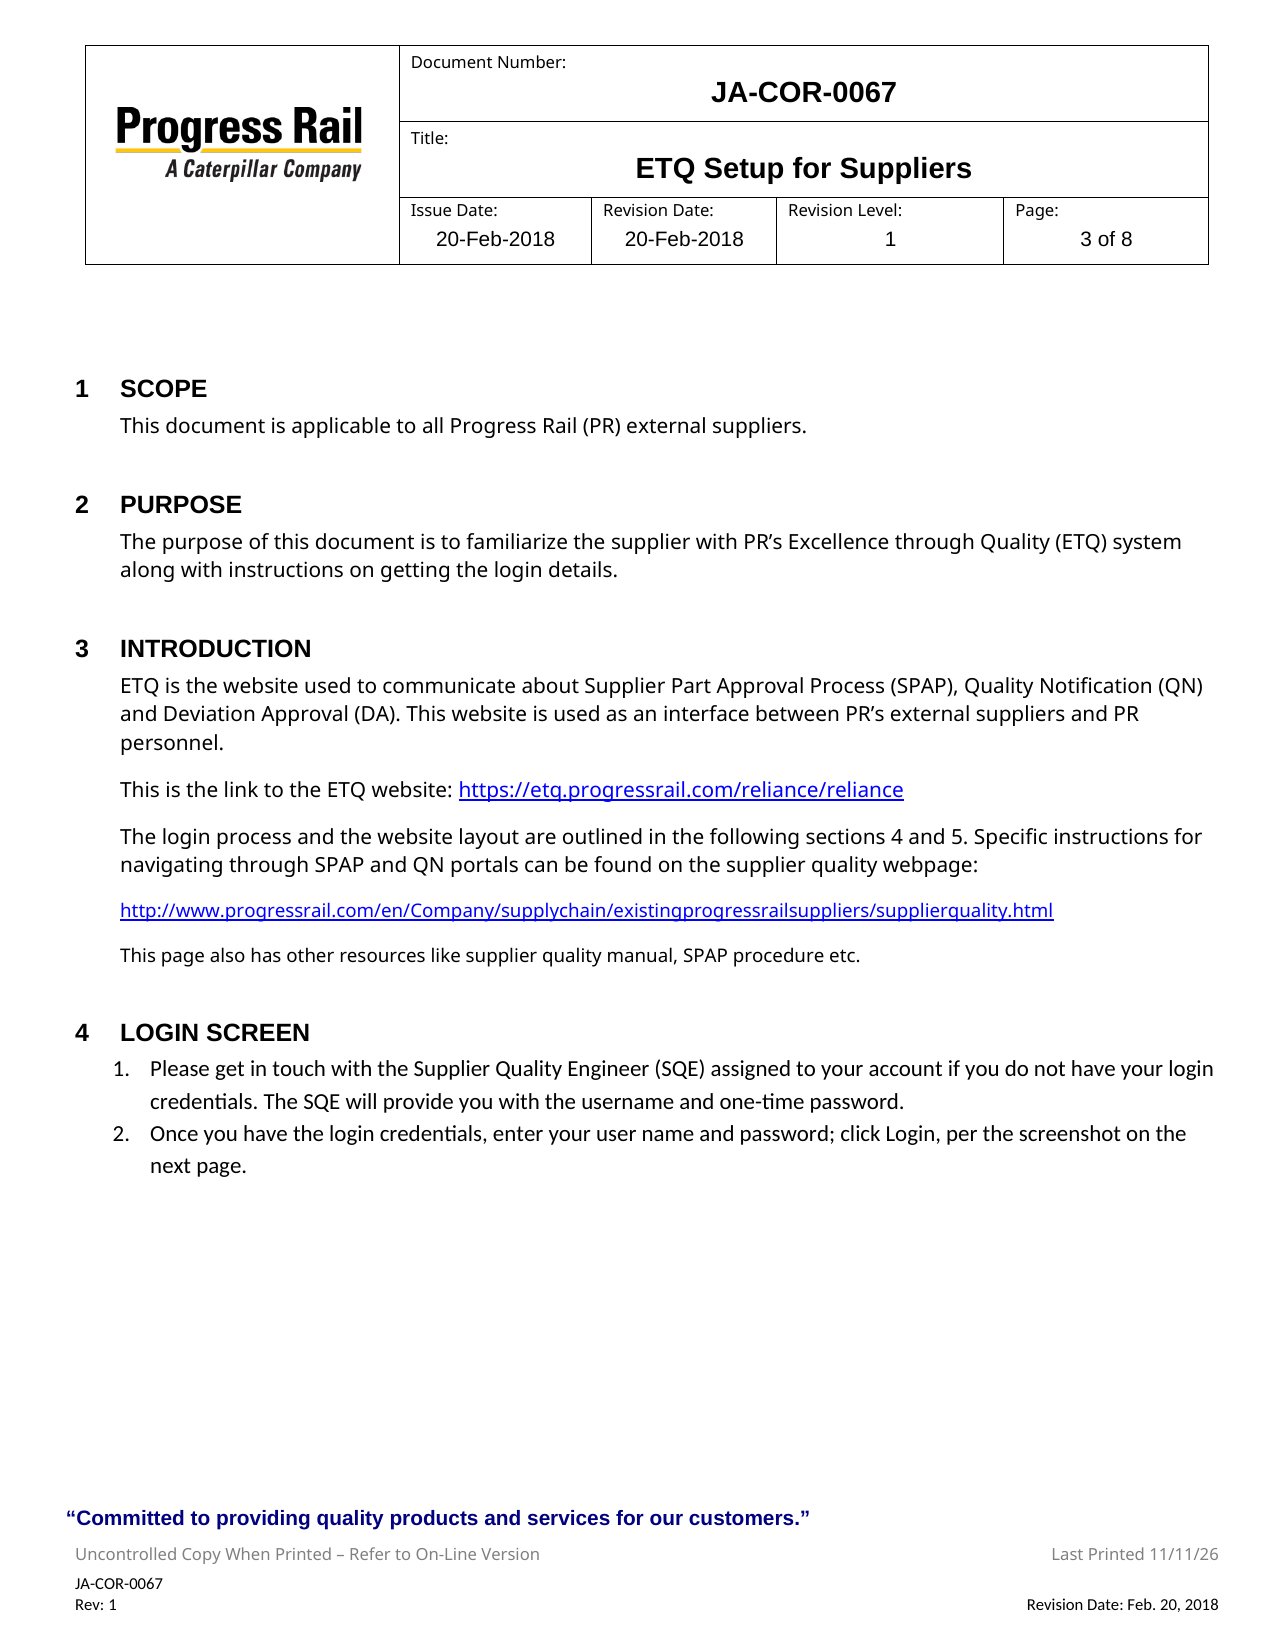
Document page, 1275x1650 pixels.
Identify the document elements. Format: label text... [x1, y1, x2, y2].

subtitle The login process and the website layout are outlined in the following sections 4 and 5. Specific instructions for navigating through SPAP and QN portals can be found on the supplier quality webpage: [120, 822, 1210, 879]
picture [115, 107, 362, 182]
list Once you have the login credentials, enter your user name and password; click Login, per the screenshot on the next page. [112, 1119, 1219, 1179]
subtitle This document is applicable to all Progress Rail (PR) external suppliers. [120, 411, 1210, 440]
subtitle The purpose of this document is to familiarize the supplier with PR’s Excellence through Quality (ETQ) system along with instructions on getting the login details. [120, 527, 1210, 584]
subtitle INTRODUCTION [75, 634, 1219, 662]
subtitle PURPOSE [75, 490, 1219, 518]
subtitle LogIn screen [75, 1017, 1219, 1046]
subtitle ETQ is the website used to communicate about Supplier Part Approval Process (SPAP), Quality Notification (QN) and Deviation Approval (DA). This website is used as an interface between PR’s external suppliers and PR personnel. [120, 671, 1210, 756]
subtitle SCOPE [75, 374, 1219, 403]
list Please get in touch with the Supplier Quality Engineer (SQE) assigned to your account if you do not have your login credentials. The SQE will provide you with the username and one-time password. [112, 1054, 1219, 1115]
subtitle http://www.progressrail.com/en/Company/supplychain/existingprogressrailsuppliers/supplierquality.html [120, 898, 1210, 923]
subtitle This is the link to the ETQ website: https://etq.progressrail.com/reliance/reliance [120, 775, 1210, 803]
subtitle This page also has other resources like supplier quality manual, SPAP procedure etc. [120, 942, 1210, 967]
